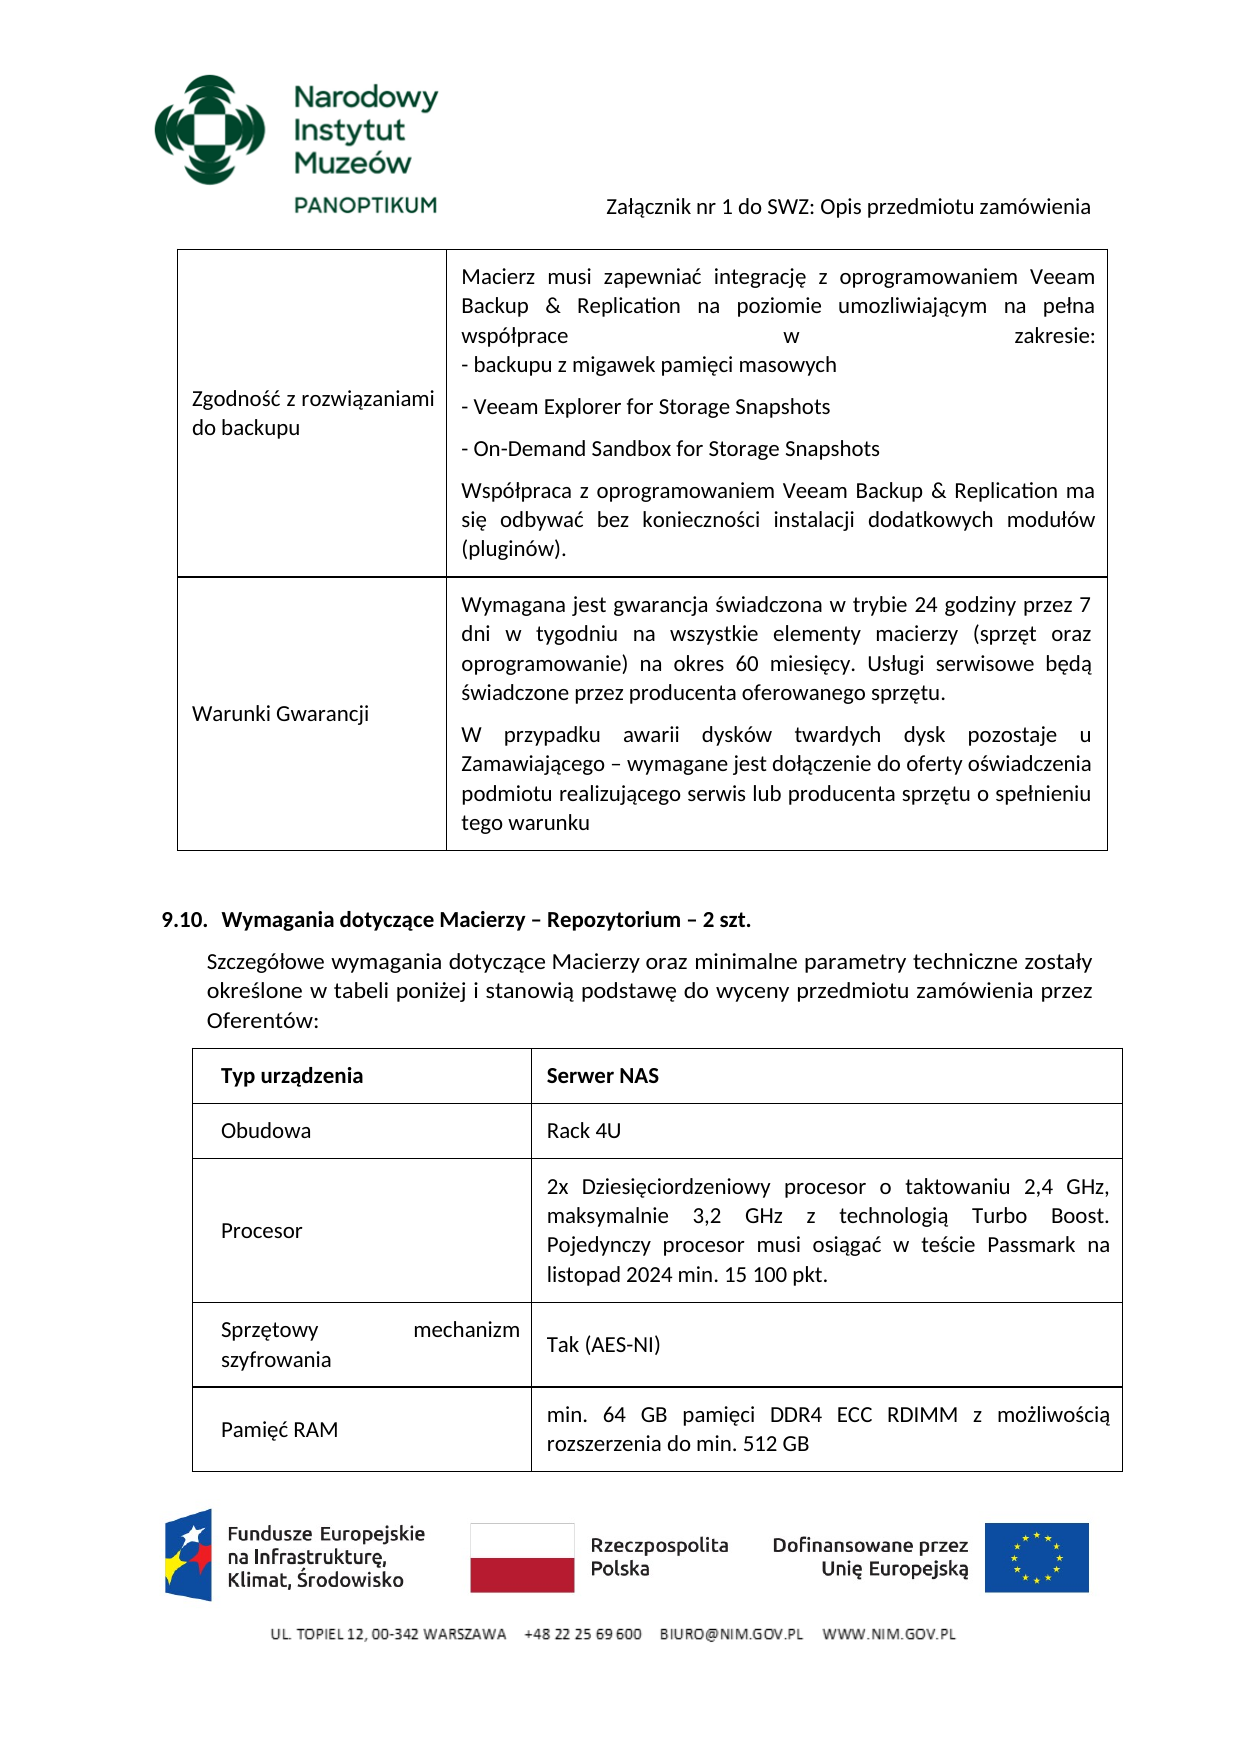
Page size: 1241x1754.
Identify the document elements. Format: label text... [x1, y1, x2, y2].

table_cell Pamięć RAM [193, 1388, 531, 1471]
picture [151, 73, 442, 215]
table_cell Zgodność z rozwiązaniami do backupu [178, 250, 446, 576]
table_cell Obudowa [193, 1104, 531, 1158]
list Wymagania dotyczące Macierzy – Repozytorium – 2 szt. [161, 905, 1093, 933]
table_header Typ urządzenia [193, 1049, 531, 1103]
table_header Serwer NAS [532, 1049, 1122, 1103]
table_cell Procesor [193, 1159, 531, 1302]
picture [14, 1487, 1213, 1659]
text Szczegółowe wymagania dotyczące Macierzy oraz minimalne parametry techniczne zostały określone w tabeli poniżej i stanowią podstawę do wyceny przedmiotu zamówienia przez Oferentów: [207, 947, 1093, 1034]
table_cell Wymagana jest gwarancja świadczona w trybie 24 godziny przez 7 dni w tygodniu na wszystkie elementy macierzy (sprzęt oraz oprogramowanie) na okres 60 miesięcy. Usługi serwisowe będą świadczone przez producenta oferowanego sprzętu. W przypadku awarii dysków twardych dysk pozostaje u Zamawiającego – wymagane jest dołączenie do oferty oświadczenia podmiotu realizującego serwis lub producenta sprzętu o spełnieniu tego warunku [447, 578, 1107, 850]
table_cell Tak (AES-NI) [532, 1303, 1122, 1386]
table_cell Warunki Gwarancji [178, 578, 446, 850]
table_cell Sprzętowy mechanizm szyfrowania [193, 1303, 531, 1386]
table_cell 2x Dziesięciordzeniowy procesor o taktowaniu 2,4 GHz, maksymalnie 3,2 GHz z technologią Turbo Boost. Pojedynczy procesor musi osiągać w teście Passmark na listopad 2024 min. 15 100 pkt. [532, 1159, 1122, 1302]
table_cell Macierz musi zapewniać integrację z oprogramowaniem Veeam Backup & Replication na poziomie umozliwiającym na pełna współprace w zakresie: - backupu z migawek pamięci masowych - Veeam Explorer for Storage Snapshots - On-Demand Sandbox for Storage Snapshots Współpraca z oprogramowaniem Veeam Backup & Replication ma się odbywać bez konieczności instalacji dodatkowych modułów (pluginów). [447, 250, 1107, 576]
table_cell min. 64 GB pamięci DDR4 ECC RDIMM z możliwością rozszerzenia do min. 512 GB [532, 1388, 1122, 1471]
table_cell Rack 4U [532, 1104, 1122, 1158]
